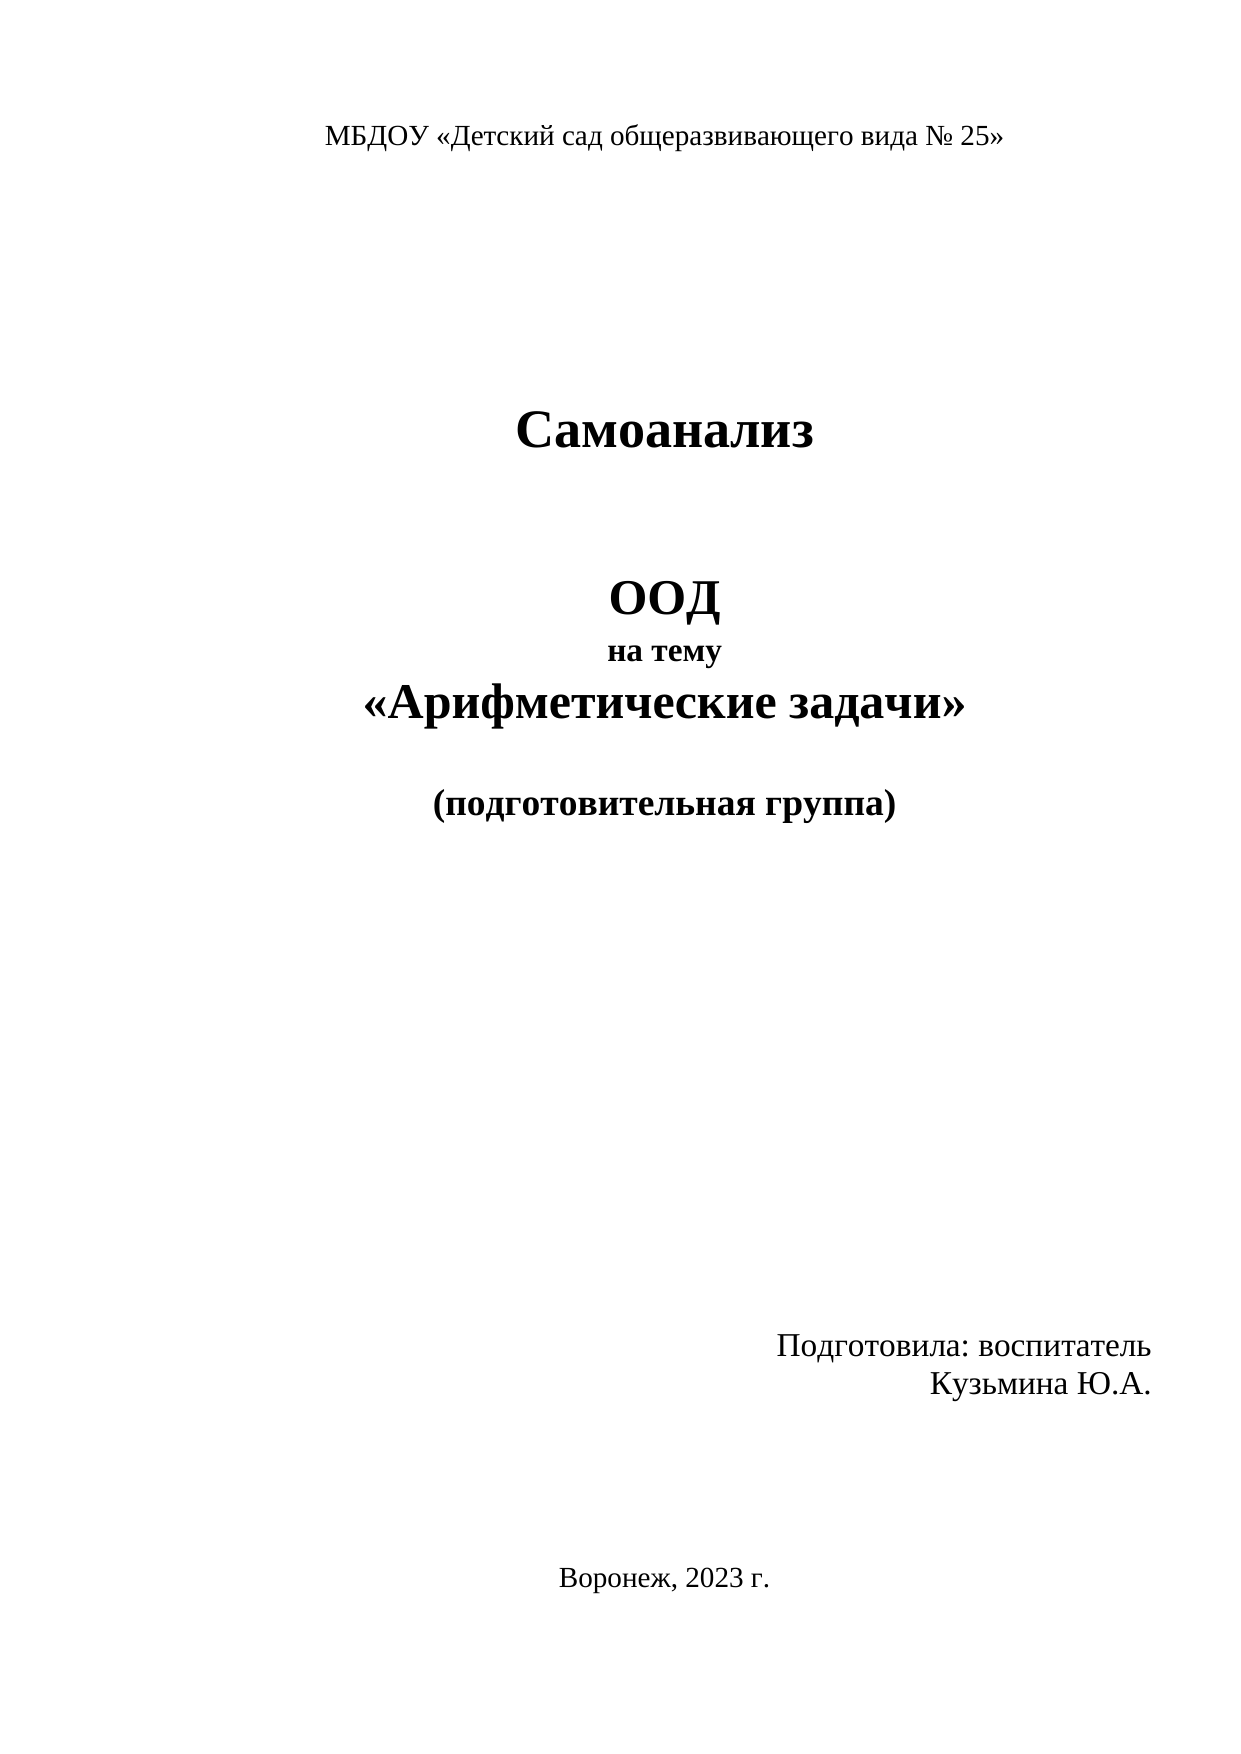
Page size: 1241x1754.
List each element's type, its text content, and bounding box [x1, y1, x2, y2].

text ООД [177, 568, 1152, 625]
text «Арифметические задачи» [177, 671, 1152, 729]
text (подготовительная группа) [177, 780, 1152, 823]
text Самоанализ [177, 397, 1152, 459]
text МБДОУ «Детский сад общеразвивающего вида № 25» [177, 118, 1152, 152]
text Кузьмина Ю.А. [177, 1364, 1152, 1402]
text Подготовила: воспитатель [177, 1325, 1152, 1364]
text Воронеж, 2023 г. [177, 1560, 1152, 1594]
text на тему [177, 630, 1152, 668]
